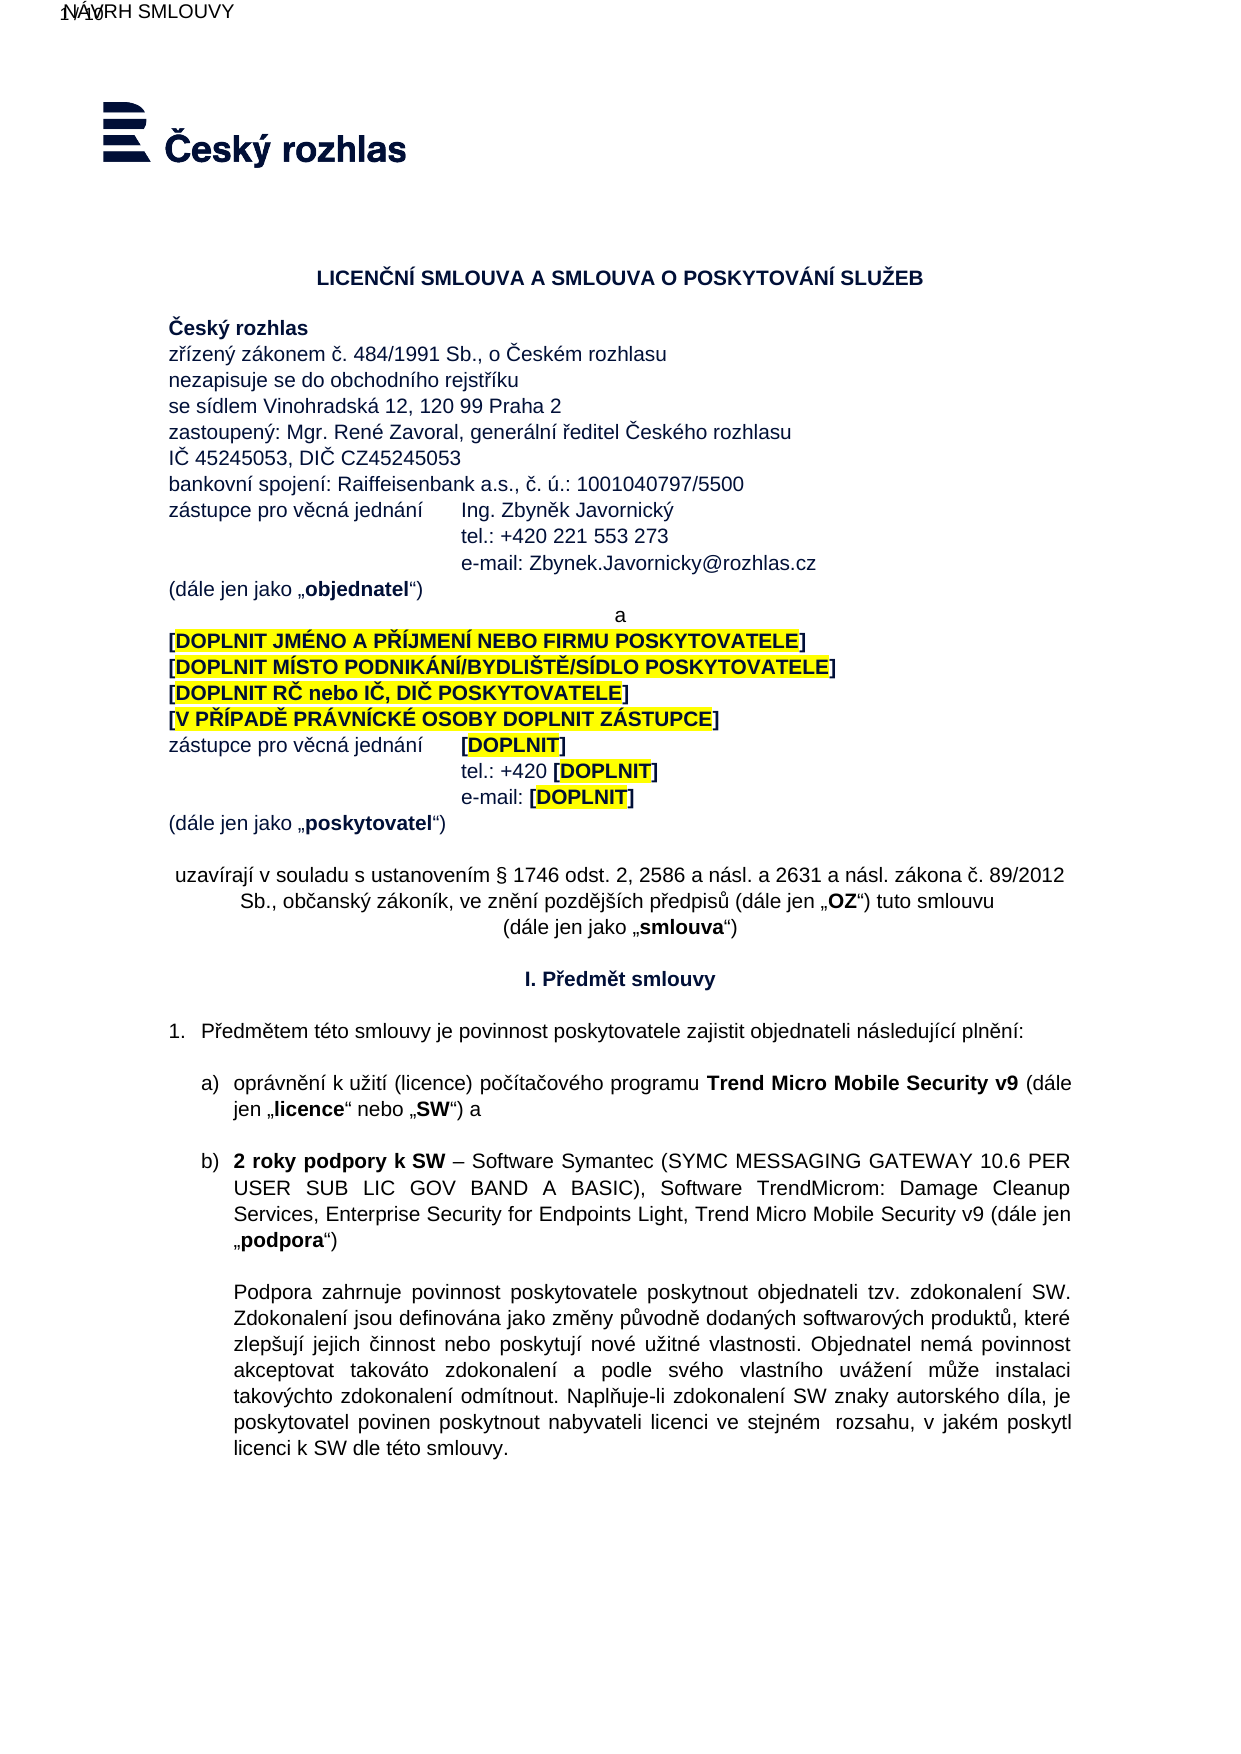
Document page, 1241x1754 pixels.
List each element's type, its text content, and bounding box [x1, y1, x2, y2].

text e-mail: [DOPLNIT] [168, 783, 1072, 809]
text tel.: +420 221 553 273 [168, 523, 1072, 549]
text zástupce pro věcná jednání [DOPLNIT] [168, 731, 1072, 757]
list 2 roky podpory k SW – Software Symantec (SYMC MESSAGING GATEWAY 10.6 PER USER SUB LIC GOV BAND A BASIC), Software TrendMicrom: Damage Cleanup Services, Enterprise Security for Endpoints Light, Trend Micro Mobile Security v9 (dále jen „podpora“) [201, 1148, 1072, 1252]
text (dále jen jako „poskytovatel“) [168, 809, 1072, 836]
text [DOPLNIT JMÉNO A PŘÍJMENÍ NEBO FIRMU POSKYTOVATELE] [168, 627, 1072, 653]
text [DOPLNIT MÍSTO PODNIKÁNÍ/BYDLIŠTĚ/SÍDLO POSKYTOVATELE] [168, 653, 1072, 679]
title LICENČNÍ SMLOUVA A SMLOUVA O POSKYTOVÁNÍ SLUŽEB [168, 250, 1072, 294]
list Podpora zahrnuje povinnost poskytovatele poskytnout objednateli tzv. zdokonalení SW. Zdokonalení jsou definována jako změny původně dodaných softwarových produktů, které zlepšují jejich činnost nebo poskytují nové užitné vlastnosti. Objednatel nemá povinnost akceptovat takováto zdokonalení a podle svého vlastního uvážení může instalaci takovýchto zdokonalení odmítnout. Naplňuje-li zdokonalení SW znaky autorského díla, je poskytovatel povinen poskytnout nabyvateli licenci ve stejném rozsahu, v jakém poskytl licenci k SW dle této smlouvy. [233, 1278, 1072, 1461]
list oprávnění k užití (licence) počítačového programu Trend Micro Mobile Security v9 (dále jen „licence“ nebo „SW“) a [201, 1070, 1072, 1122]
text [V PŘÍPADĚ PRÁVNÍCKÉ OSOBY DOPLNIT ZÁSTUPCE] [168, 705, 1072, 731]
text IČ 45245053, DIČ CZ45245053 [168, 445, 1072, 471]
text se sídlem Vinohradská 12, 120 99 Praha 2 [168, 393, 1072, 419]
text (dále jen jako „objednatel“) [168, 575, 1072, 601]
text uzavírají v souladu s ustanovením § 1746 odst. 2, 2586 a násl. a 2631 a násl. zákona č. 89/2012 Sb., občanský zákoník, ve znění pozdějších předpisů (dále jen „OZ“) tuto smlouvu (dále jen jako „smlouva“) [168, 862, 1072, 940]
text tel.: +420 [DOPLNIT] [168, 757, 1072, 783]
text Český rozhlas [168, 315, 1072, 341]
text zastoupený: Mgr. René Zavoral, generální ředitel Českého rozhlasu [168, 419, 1072, 445]
text zřízený zákonem č. 484/1991 Sb., o Českém rozhlasu [168, 341, 1072, 367]
text [DOPLNIT RČ nebo IČ, DIČ POSKYTOVATELE] [168, 679, 1072, 705]
text e-mail: Zbynek.Javornicky@rozhlas.cz [168, 549, 1072, 575]
text zástupce pro věcná jednání Ing. Zbyněk Javornický [168, 497, 1072, 523]
text bankovní spojení: Raiffeisenbank a.s., č. ú.: 1001040797/5500 [168, 471, 1072, 497]
text a [168, 601, 1072, 627]
subtitle Předmět smlouvy [168, 966, 1072, 992]
text nezapisuje se do obchodního rejstříku [168, 367, 1072, 393]
picture [103, 102, 406, 168]
list Předmětem této smlouvy je povinnost poskytovatele zajistit objednateli následující plnění: [168, 1018, 1072, 1044]
